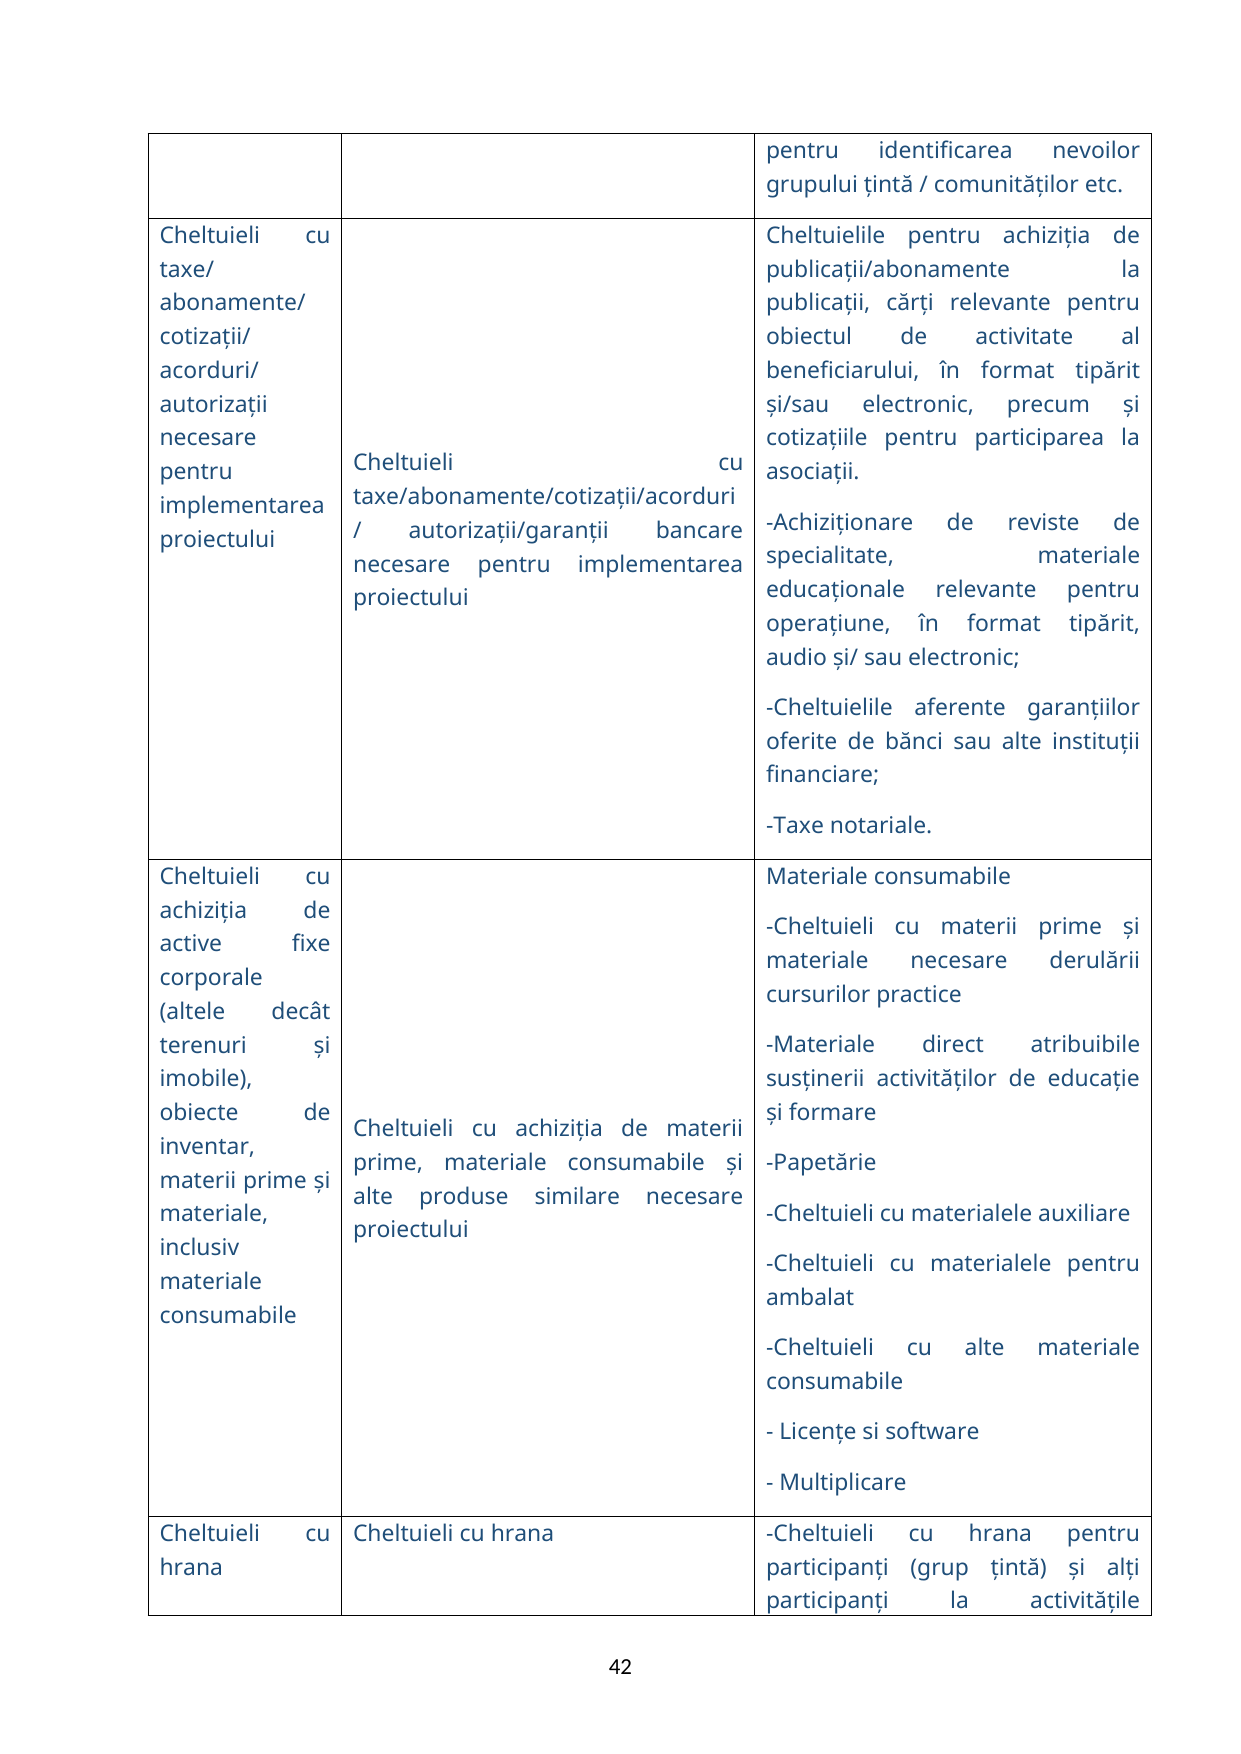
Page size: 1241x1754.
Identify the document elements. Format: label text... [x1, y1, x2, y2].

table_cell Cheltuieli cu hrana [149, 1517, 341, 1615]
table_cell Materiale consumabile -Cheltuieli cu materii prime și materiale necesare derulării cursurilor practice -Materiale direct atribuibile susținerii activităților de educație și formare -Papetărie -Cheltuieli cu materialele auxiliare -Cheltuieli cu materialele pentru ambalat -Cheltuieli cu alte materiale consumabile - Licențe si software - Multiplicare [755, 860, 1151, 1516]
table_cell Cheltuieli cu achiziția de active fixe corporale (altele decât terenuri și imobile), obiecte de inventar, materii prime și materiale, inclusiv materiale consumabile [149, 860, 341, 1516]
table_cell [755, 134, 1151, 218]
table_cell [342, 134, 754, 218]
table_cell Cheltuieli cu hrana [342, 1517, 754, 1615]
table_cell Cheltuieli cu taxe/abonamente/cotizații/acorduri/ autorizații/garanții bancare necesare pentru implementarea proiectului [342, 219, 754, 859]
table_cell Cheltuieli cu taxe/ abonamente/ cotizații/ acorduri/ autorizații necesare pentru implementarea proiectului [149, 219, 341, 859]
table_cell Cheltuielile pentru achiziția de publicații/abonamente la publicații, cărți relevante pentru obiectul de activitate al beneficiarului, în format tipărit și/sau electronic, precum și cotizațiile pentru participarea la asociații. -Achiziționare de reviste de specialitate, materiale educaționale relevante pentru operațiune, în format tipărit, audio și/ sau electronic; -Cheltuielile aferente garanțiilor oferite de bănci sau alte instituții financiare; -Taxe notariale. [755, 219, 1151, 859]
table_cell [755, 1517, 1151, 1615]
table_cell Cheltuieli cu achiziția de materii prime, materiale consumabile și alte produse similare necesare proiectului [342, 860, 754, 1516]
